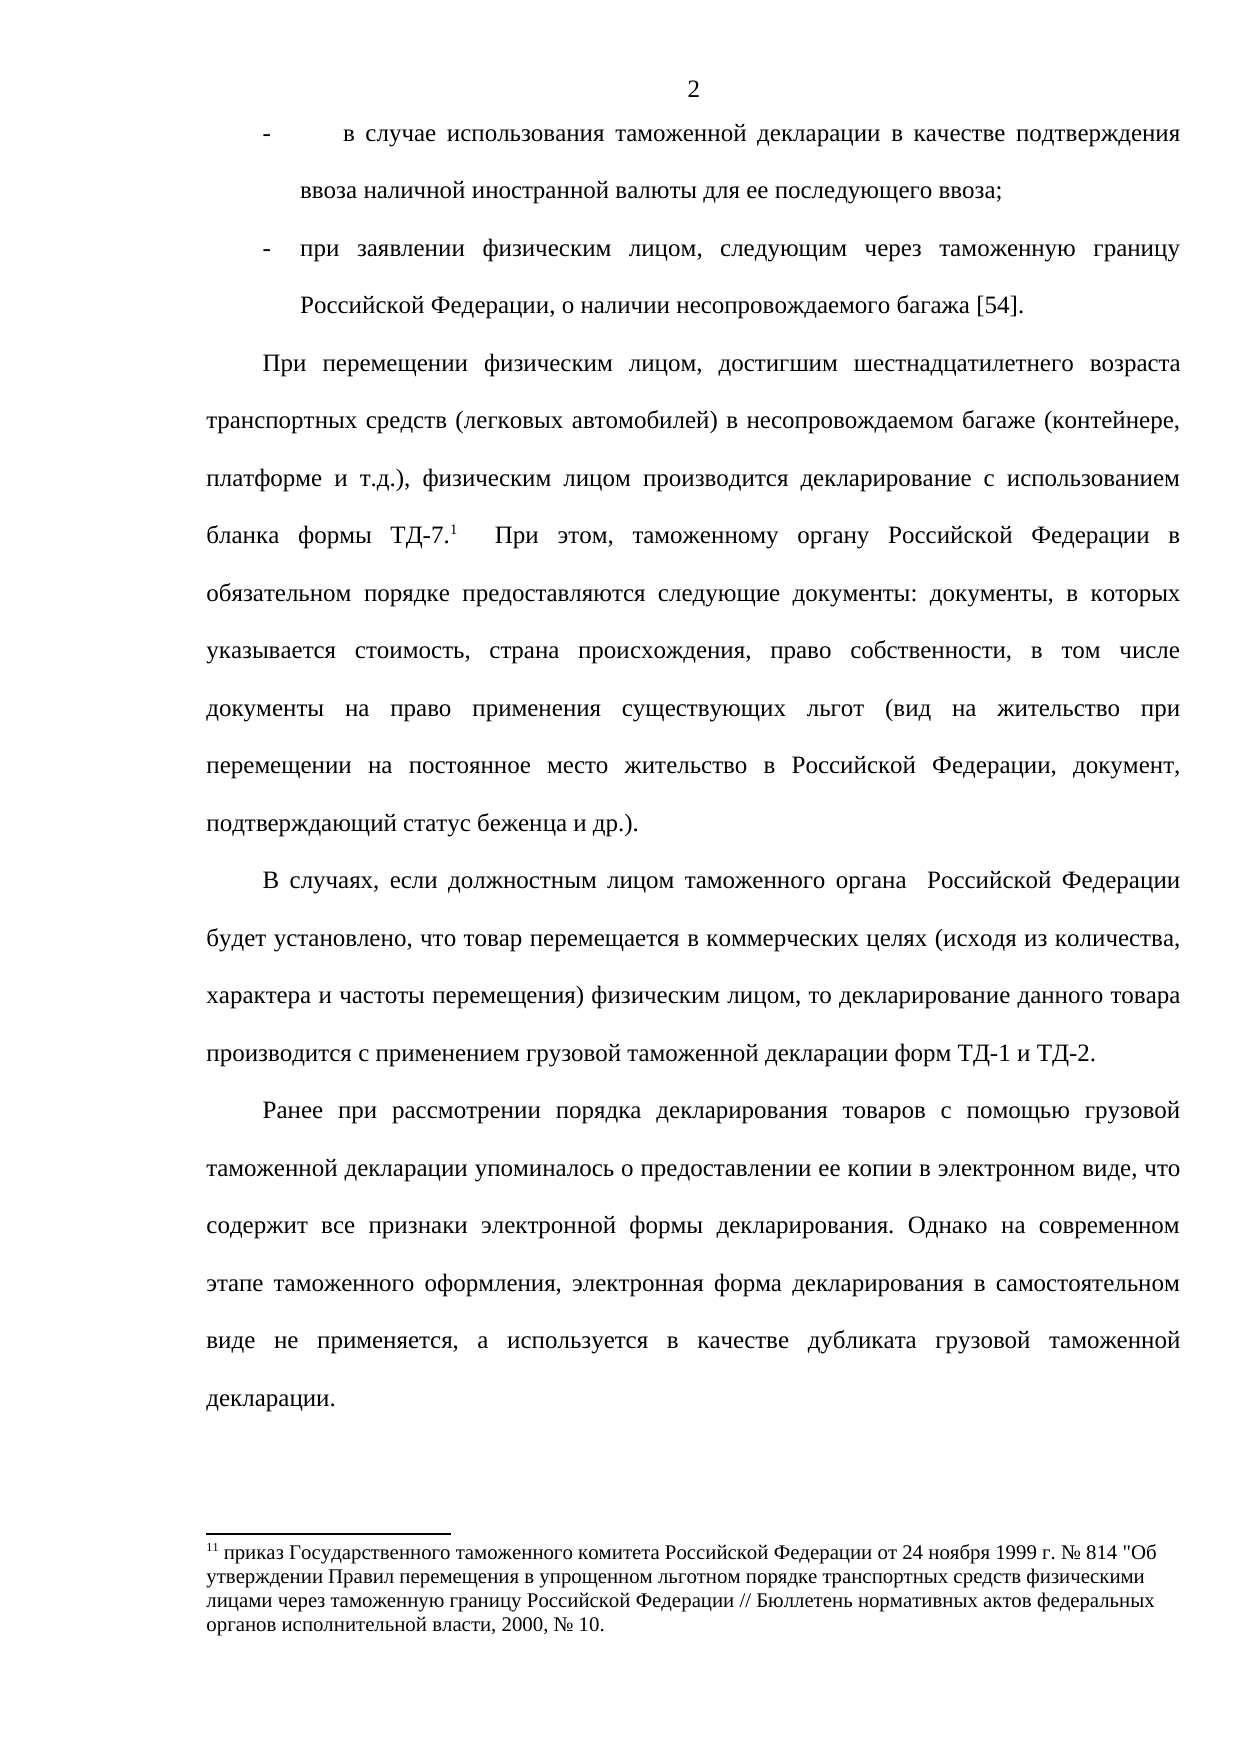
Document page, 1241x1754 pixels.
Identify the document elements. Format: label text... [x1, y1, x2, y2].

list при заявлении физическим лицом, следующим через таможенную границу Российской Федерации, о наличии несопровождаемого багажа [54]. [262, 233, 1181, 319]
text Ранее при рассмотрении порядка декларирования товаров с помощью грузовой таможенной декларации упоминалось о предоставлении ее копии в электронном виде, что содержит все признаки электронной формы декларирования. Однако на современном этапе таможенного оформления, электронная форма декларирования в самостоятельном виде не применяется, а используется в качестве дубликата грузовой таможенной декларации. [206, 1096, 1181, 1412]
text При перемещении физическим лицом, достигшим шестнадцатилетнего возраста транспортных средств (легковых автомобилей) в несопровождаемом багаже (контейнере, платформе и т.д.), физическим лицом производится декларирование с использованием бланка формы ТД-7.1 При этом, таможенному органу Российской Федерации в обязательном порядке предоставляются следующие документы: документы, в которых указывается стоимость, страна происхождения, право собственности, в том числе документы на право применения существующих льгот (вид на жительство при перемещении на постоянное место жительство в Российской Федерации, документ, подтверждающий статус беженца и др.). [206, 348, 1181, 837]
text В случаях, если должностным лицом таможенного органа Российской Федерации будет установлено, что товар перемещается в коммерческих целях (исходя из количества, характера и частоты перемещения) физическим лицом, то декларирование данного товара производится с применением грузовой таможенной декларации форм ТД-1 и ТД-2. [206, 866, 1181, 1067]
list в случае использования таможенной декларации в качестве подтверждения ввоза наличной иностранной валюты для ее последующего ввоза; [262, 118, 1181, 204]
